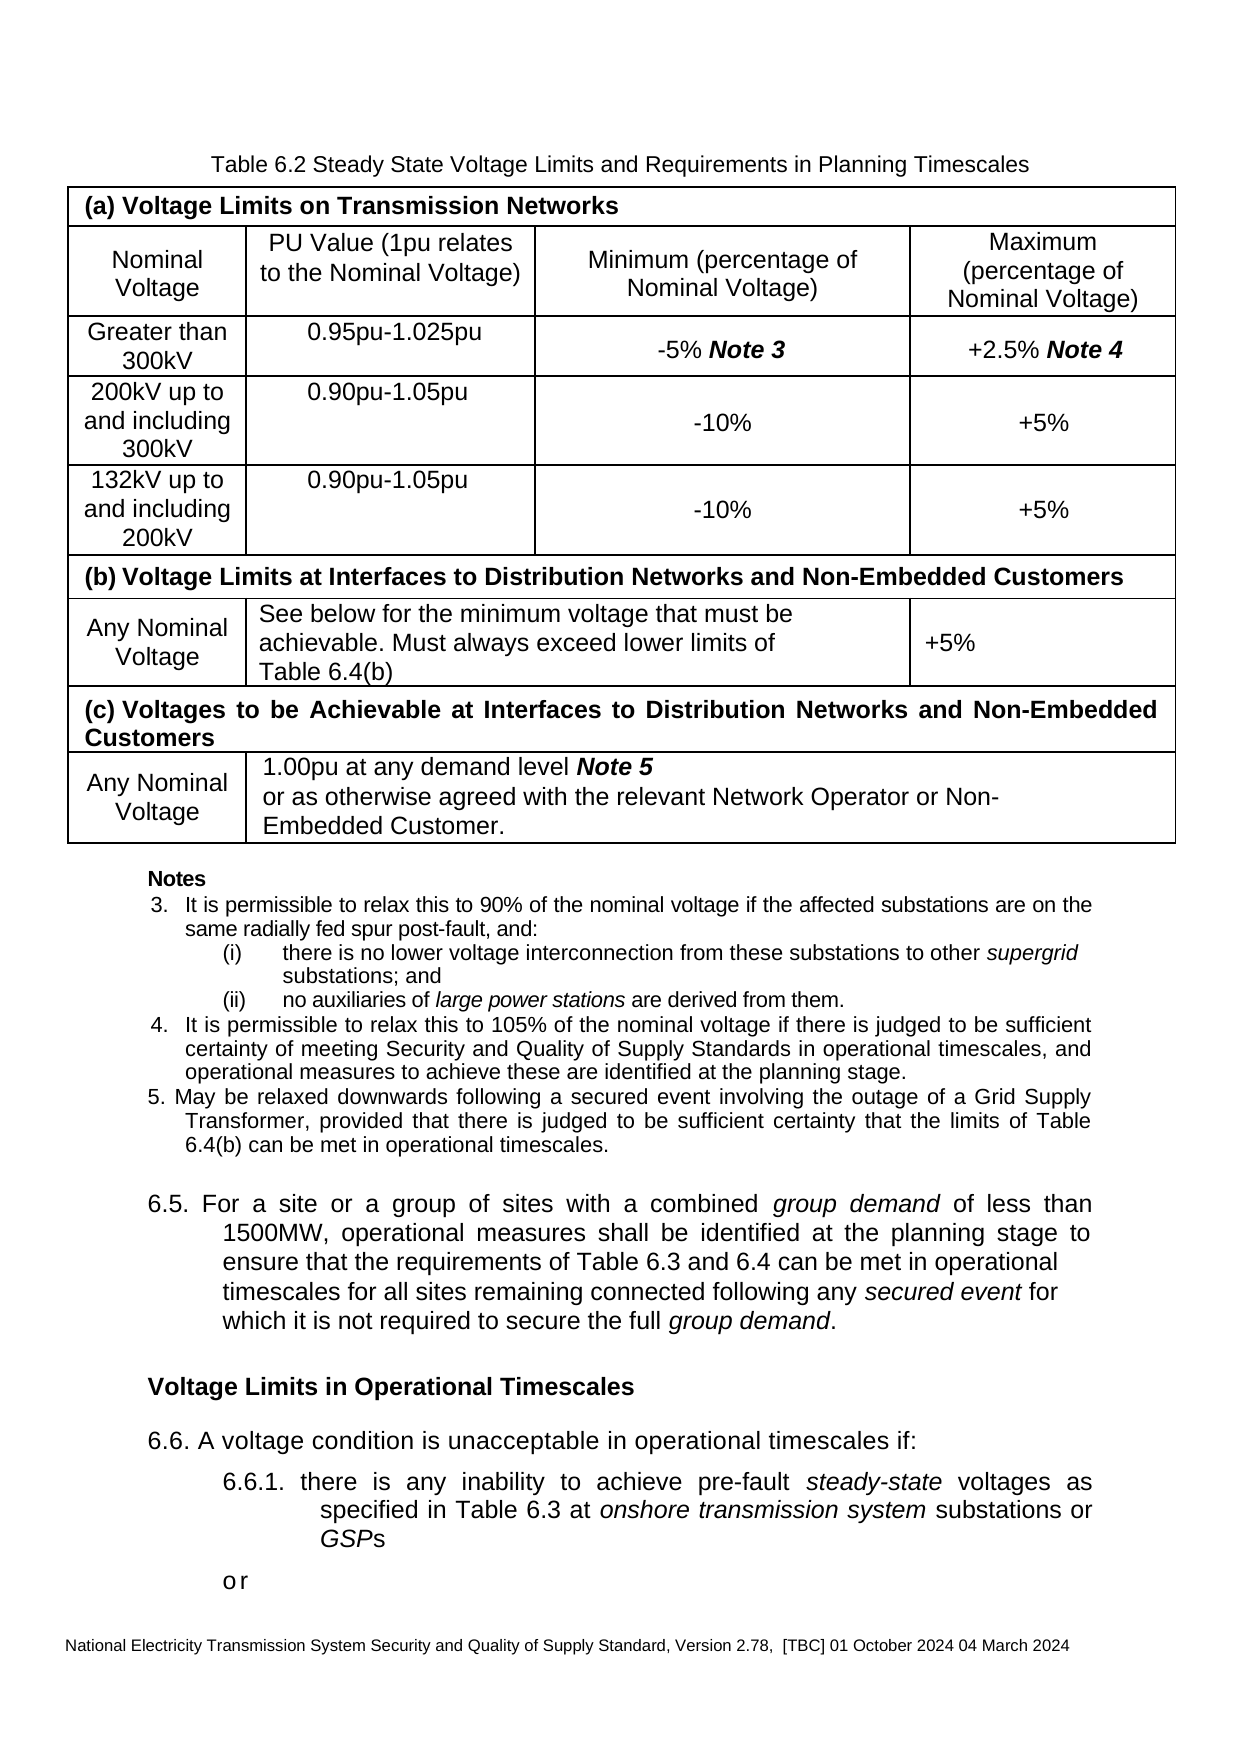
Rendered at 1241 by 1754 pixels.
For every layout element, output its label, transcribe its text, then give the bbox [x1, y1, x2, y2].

table_cell 0.90pu-1.05pu [247, 466, 534, 554]
table_cell 200kV up to and including 300kV [69, 377, 245, 464]
table_cell Any Nominal Voltage [69, 599, 245, 685]
table_cell Greater than 300kV [69, 317, 245, 375]
table_cell PU Value (1pu relates to the Nominal Voltage) [247, 227, 534, 315]
table_cell -10% [536, 466, 909, 554]
table_header Voltage Limits on Transmission Networks [69, 188, 1175, 225]
text 3. It is permissible to relax this to 90% of the nominal voltage if the affected substations are on the same radially fed spur post-fault, and: [147, 894, 1093, 941]
table_cell 1.00pu at any demand level Note 5 or as otherwise agreed with the relevant Network Operator or Non-Embedded Customer. [247, 753, 1175, 842]
text Voltage Limits in Operational Timescales [147, 1373, 1175, 1402]
table_cell Minimum (percentage of Nominal Voltage) [536, 227, 909, 315]
list there is no lower voltage interconnection from these substations to other supergrid substations; and [222, 942, 1093, 988]
text timescales for all sites remaining connected following any secured event for which it is not required to secure the full group demand. [222, 1277, 1093, 1335]
table_cell See below for the minimum voltage that must be achievable. Must always exceed lower limits of Table 6.4(b) [247, 599, 909, 685]
table_cell Voltage Limits at Interfaces to Distribution Networks and Non-Embedded Customers [69, 556, 1175, 597]
table_cell -5% Note 3 [536, 317, 909, 375]
text 5. May be relaxed downwards following a secured event involving the outage of a Grid Supply Transformer, provided that there is judged to be sufficient certainty that the limits of Table 6.4(b) can be met in operational timescales. [147, 1085, 1093, 1157]
text Notes [147, 867, 1175, 892]
table_cell -10% [536, 377, 909, 464]
table_cell Voltages to be Achievable at Interfaces to Distribution Networks and Non-Embedded Customers [69, 687, 1175, 751]
table_cell +5% [911, 377, 1175, 464]
text Table 6.2 Steady State Voltage Limits and Requirements in Planning Timescales [65, 151, 1175, 178]
table_cell Any Nominal Voltage [69, 753, 245, 842]
list no auxiliaries of large power stations are derived from them. [222, 988, 1175, 1012]
text 6.5. For a site or a group of sites with a combined group demand of less than 1500MW, operational measures shall be identified at the planning stage to ensure that the requirements of Table 6.3 and 6.4 can be met in operational [147, 1190, 1093, 1277]
text 4. It is permissible to relax this to 105% of the nominal voltage if there is judged to be sufficient certainty of meeting Security and Quality of Supply Standards in operational timescales, and operational measures to achieve these are identified at the planning stage. [147, 1014, 1093, 1084]
table_cell 0.90pu-1.05pu [247, 377, 534, 464]
table_cell +2.5% Note 4 [911, 317, 1175, 375]
text 6.6.1. there is any inability to achieve pre-fault steady-state voltages as specified in Table 6.3 at onshore transmission system substations or GSPs [222, 1467, 1093, 1554]
table_cell 132kV up to and including 200kV [69, 466, 245, 554]
table_cell Nominal Voltage [69, 227, 245, 315]
table_cell Maximum (percentage of Nominal Voltage) [911, 227, 1175, 315]
table_cell 0.95pu-1.025pu [247, 317, 534, 375]
table_cell +5% [911, 466, 1175, 554]
text 6.6. A voltage condition is unacceptable in operational timescales if: [147, 1426, 1175, 1455]
text or [222, 1566, 1175, 1595]
table_cell +5% [911, 599, 1175, 685]
